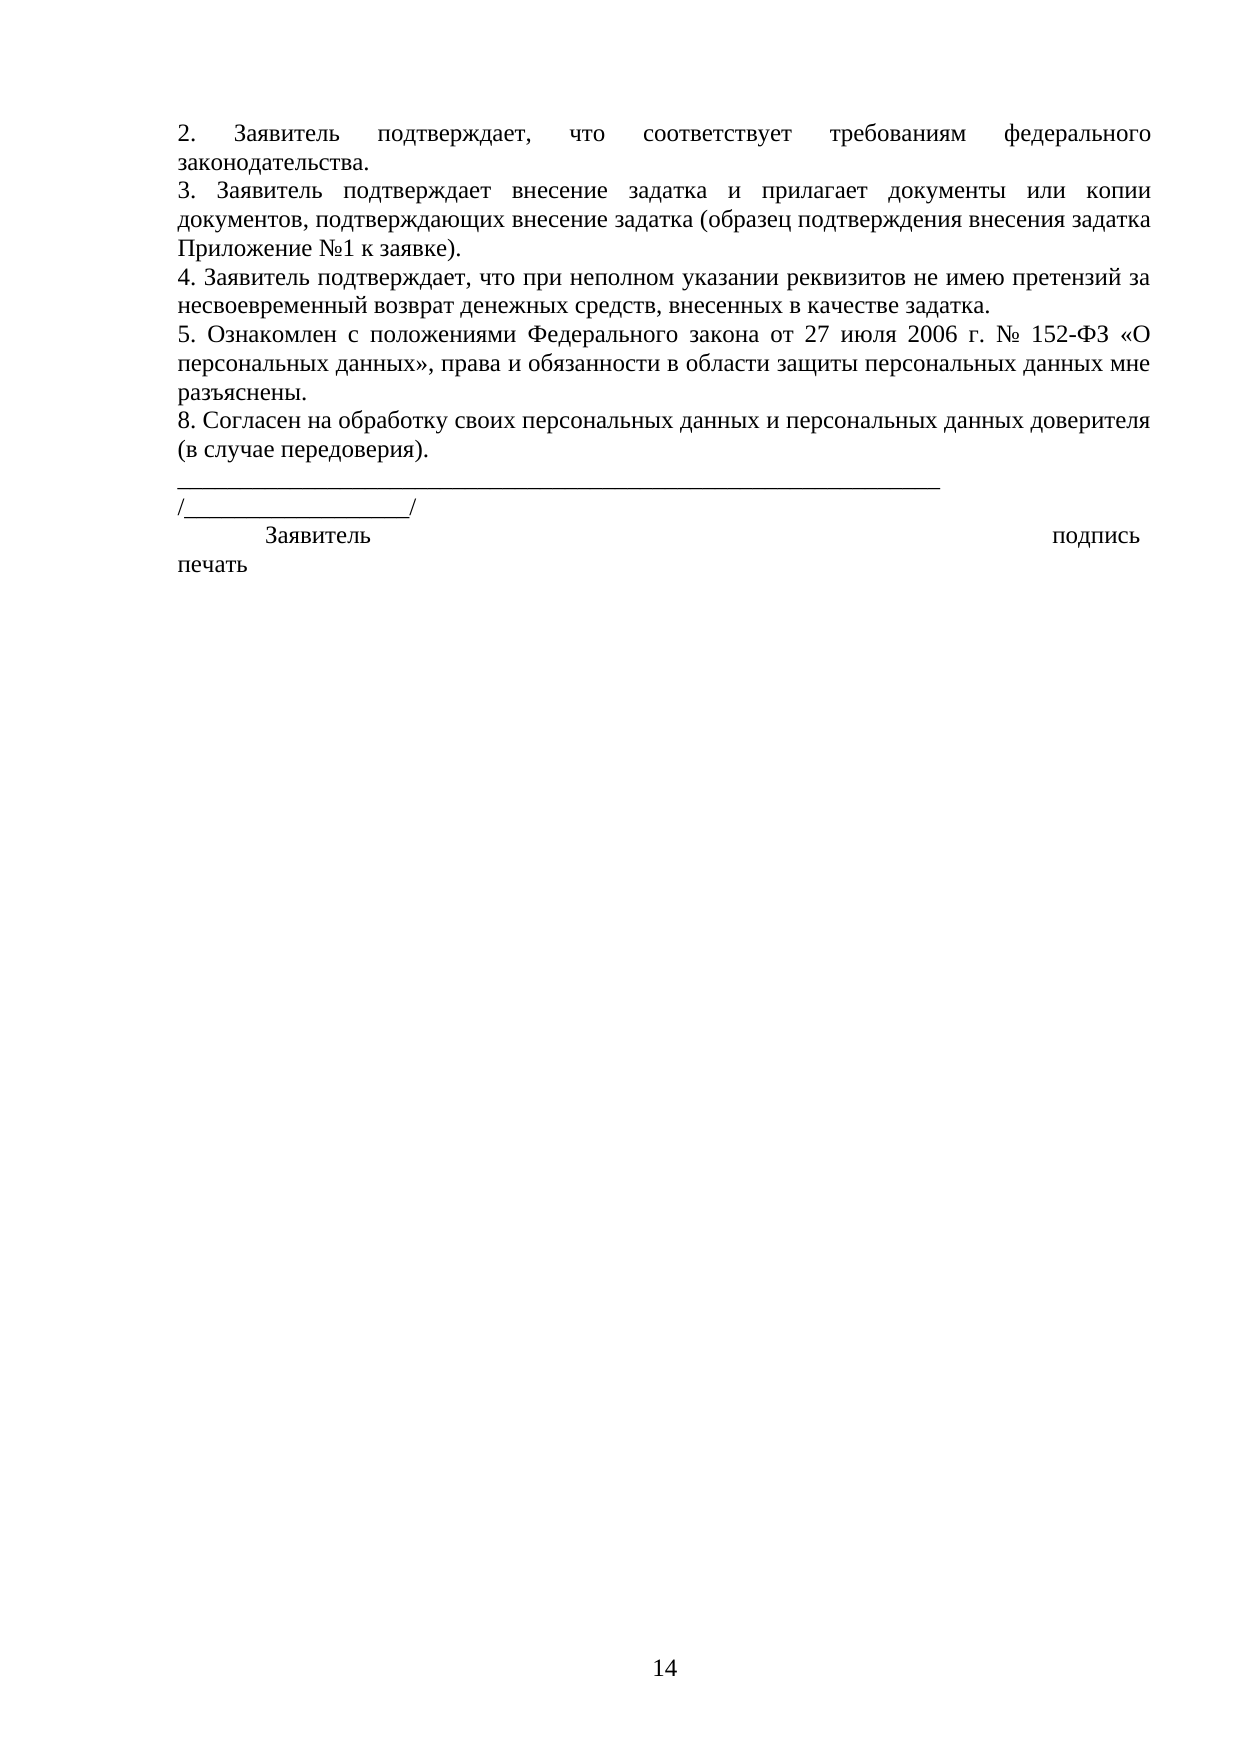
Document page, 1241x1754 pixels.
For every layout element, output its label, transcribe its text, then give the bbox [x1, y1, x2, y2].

text 2. Заявитель подтверждает, что соответствует требованиям федерального законодательства. [177, 118, 1152, 176]
text 8. Согласен на обработку своих персональных данных и персональных данных доверителя (в случае передоверия). [177, 406, 1152, 463]
text 5. Ознакомлен с положениями Федерального закона от 27 июля 2006 г. № 152-ФЗ «О персональных данных», права и обязанности в области защиты персональных данных мне разъяснены. [177, 319, 1152, 406]
text Заявитель подпись печать [177, 521, 1152, 578]
text 4. Заявитель подтверждает, что при неполном указании реквизитов не имею претензий за несвоевременный возврат денежных средств, внесенных в качестве задатка. [177, 262, 1152, 319]
text _____________________________________________________________ /__________________/ [177, 463, 1152, 521]
text 3. Заявитель подтверждает внесение задатка и прилагает документы или копии документов, подтверждающих внесение задатка (образец подтверждения внесения задатка Приложение №1 к заявке). [177, 176, 1152, 262]
